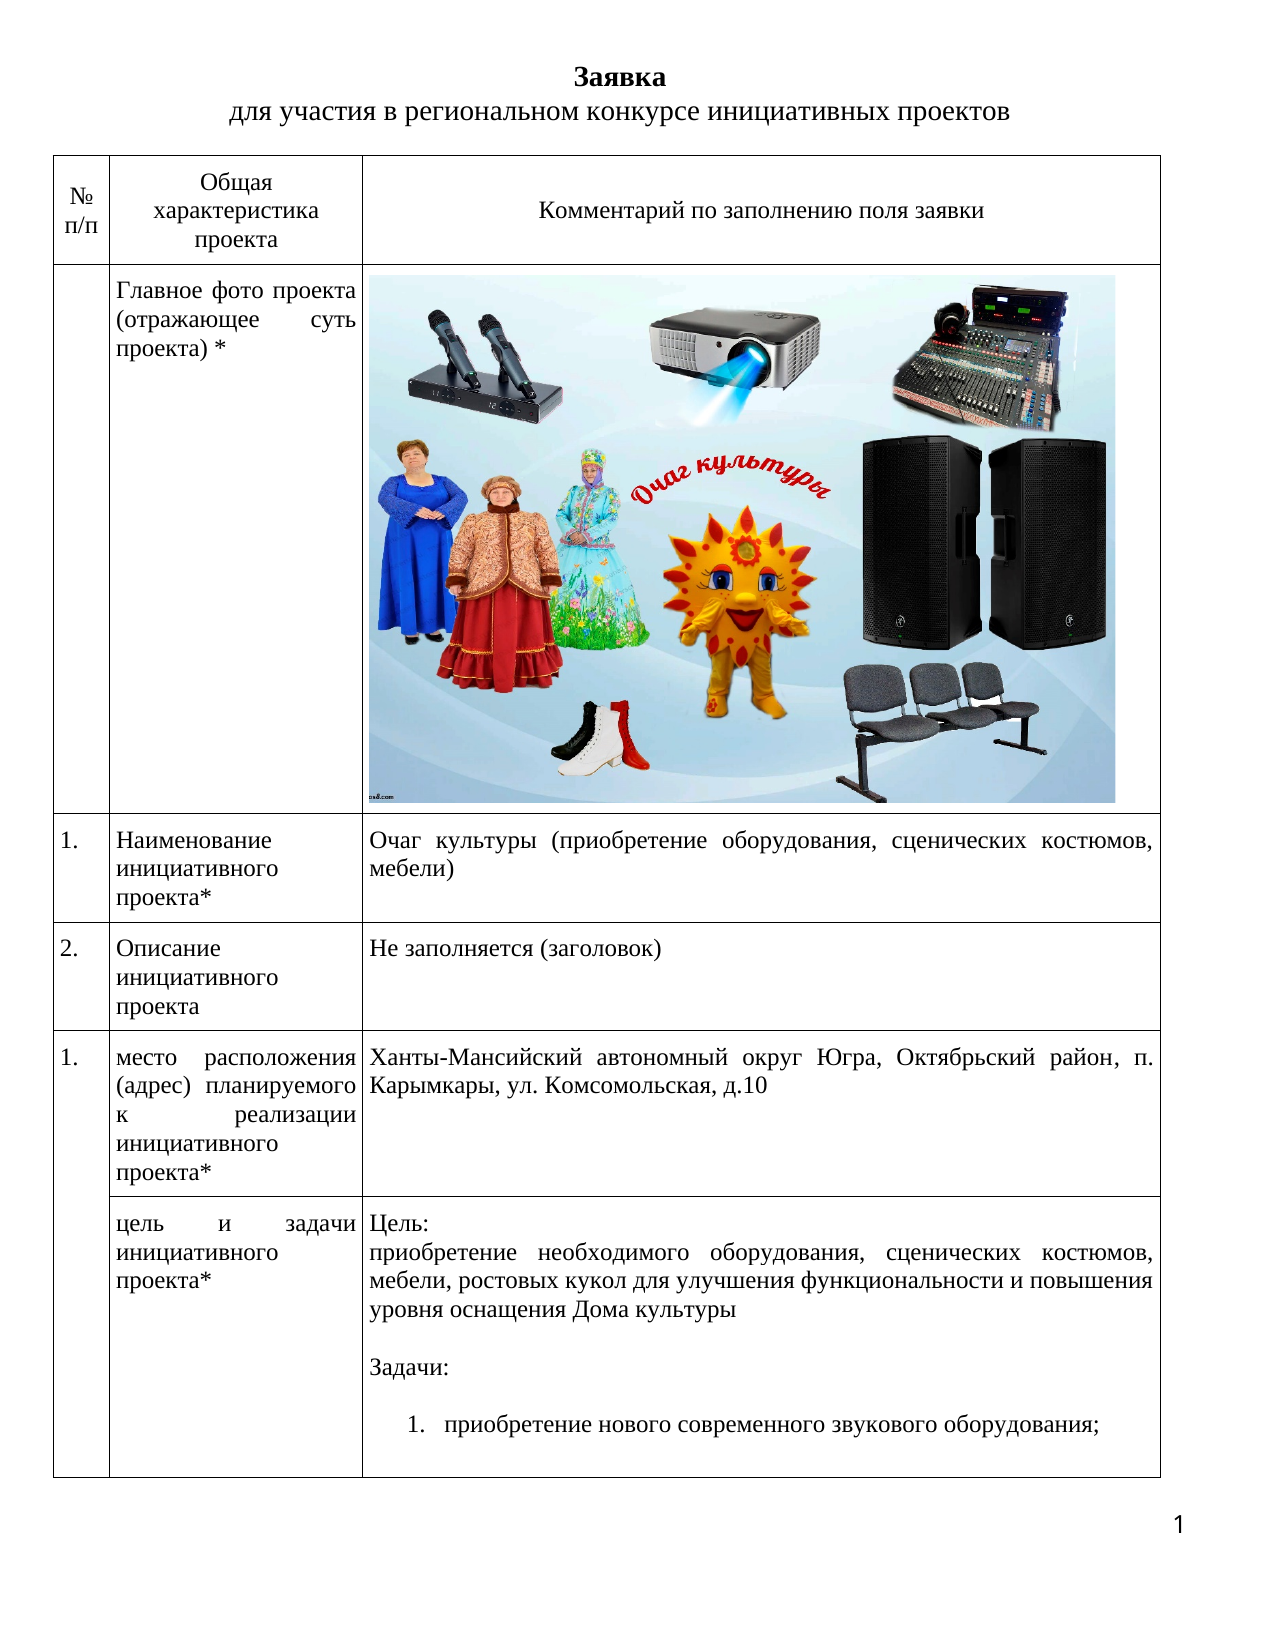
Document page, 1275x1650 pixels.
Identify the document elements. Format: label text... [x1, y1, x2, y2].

table_header Комментарий по заполнению поля заявки [363, 156, 1160, 263]
table_cell Описание инициативного проекта [110, 923, 362, 1030]
table_cell 1. [54, 1031, 109, 1477]
table_header Общая характеристика проекта [110, 156, 362, 263]
table_header № п/п [54, 156, 109, 263]
table_cell цель и задачи инициативного проекта* [110, 1197, 362, 1477]
text Заявка [53, 59, 1186, 93]
table_cell Очаг культуры (приобретение оборудования, сценических костюмов, мебели) [363, 814, 1160, 922]
table_cell место расположения (адрес) планируемого к реализации инициативного проекта* [110, 1031, 362, 1196]
table_cell [54, 265, 109, 813]
table_cell 2. [54, 923, 109, 1030]
table_cell Главное фото проекта (отражающее суть проекта) * [110, 265, 362, 813]
table_cell [363, 265, 1160, 813]
table_cell Не заполняется (заголовок) [363, 923, 1160, 1030]
table_cell 1. [54, 814, 109, 922]
picture [369, 275, 1116, 803]
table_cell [363, 1197, 1160, 1477]
table_cell Наименование инициативного проекта* [110, 814, 362, 922]
table_cell Ханты-Мансийский автономный округ Югра, Октябрьский район, п. Карымкары, ул. Комсомольская, д.10 [363, 1031, 1160, 1196]
text для участия в региональном конкурсе инициативных проектов [53, 93, 1186, 126]
